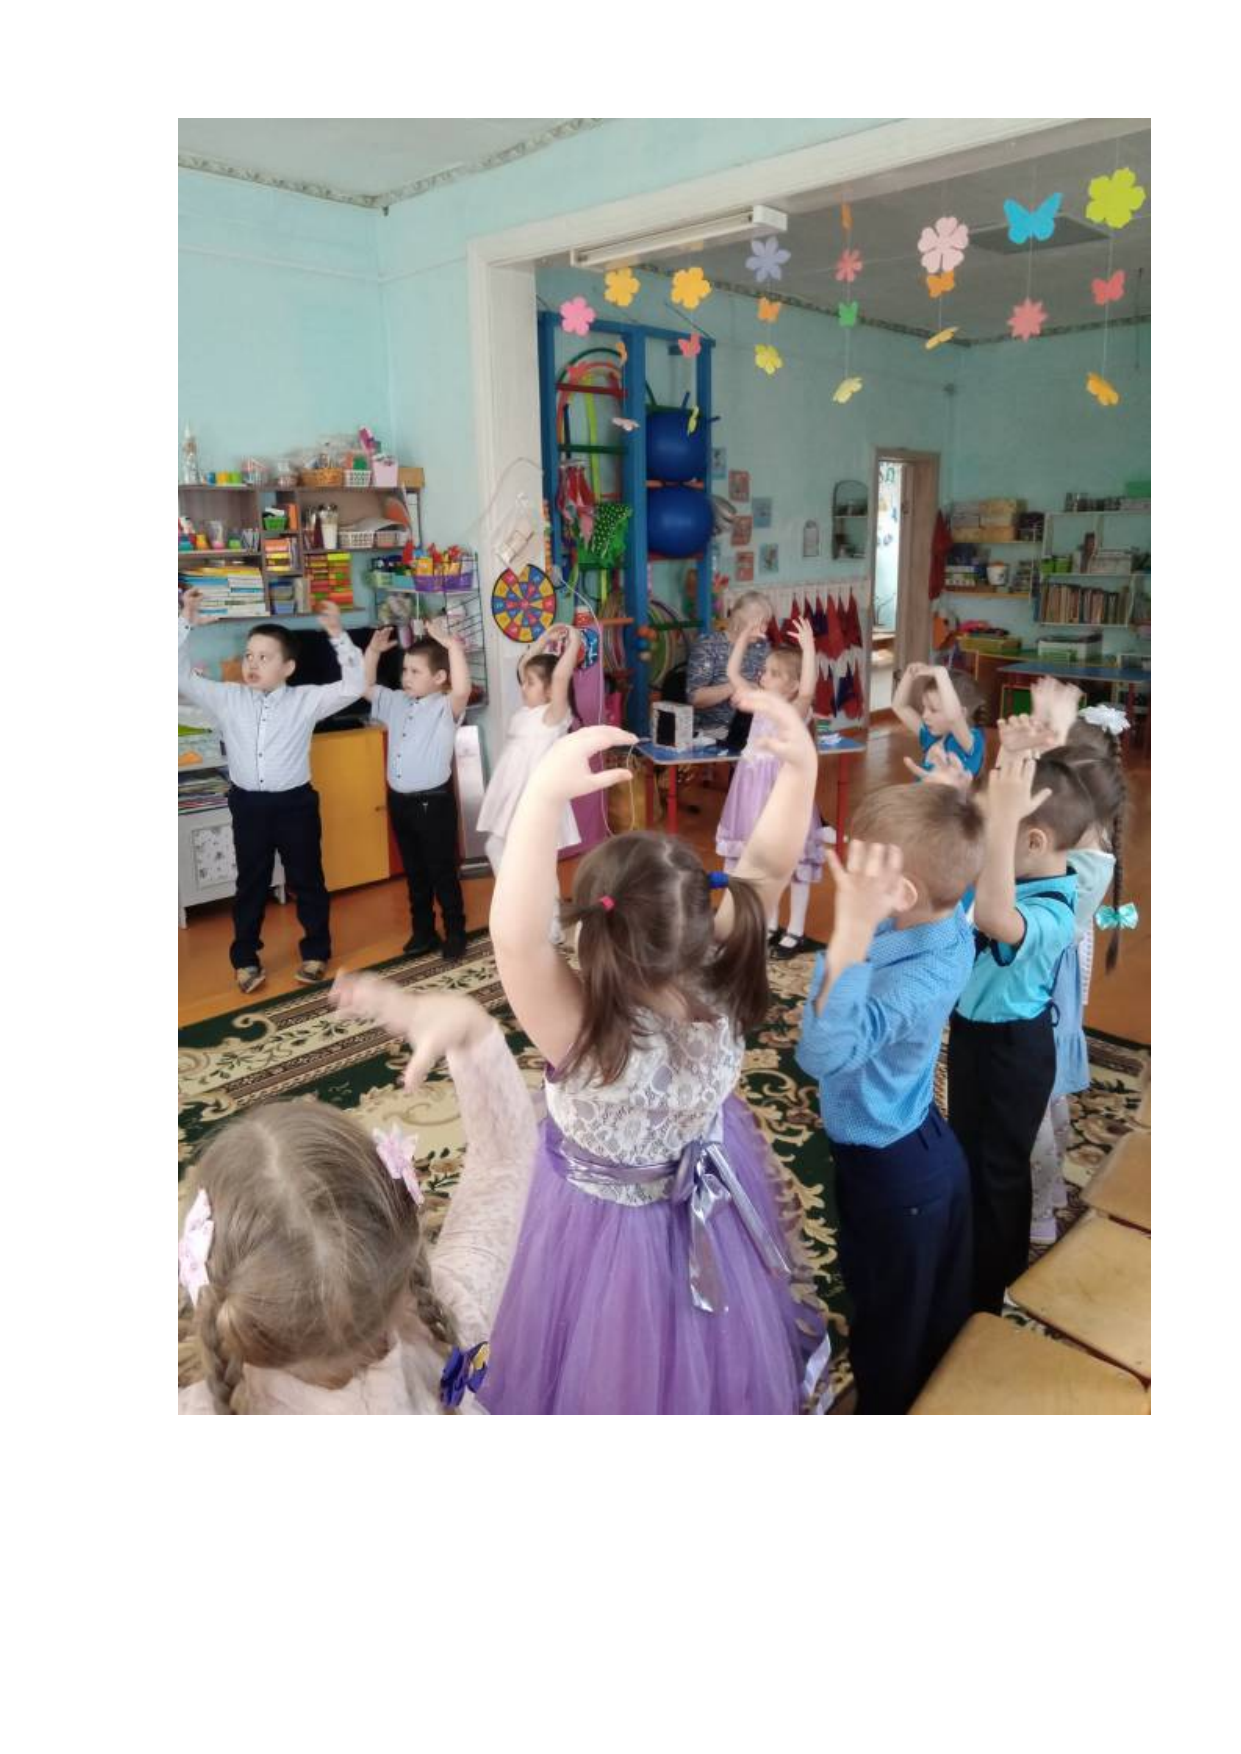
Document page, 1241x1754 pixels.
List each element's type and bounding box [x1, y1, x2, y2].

picture [178, 118, 1151, 1415]
